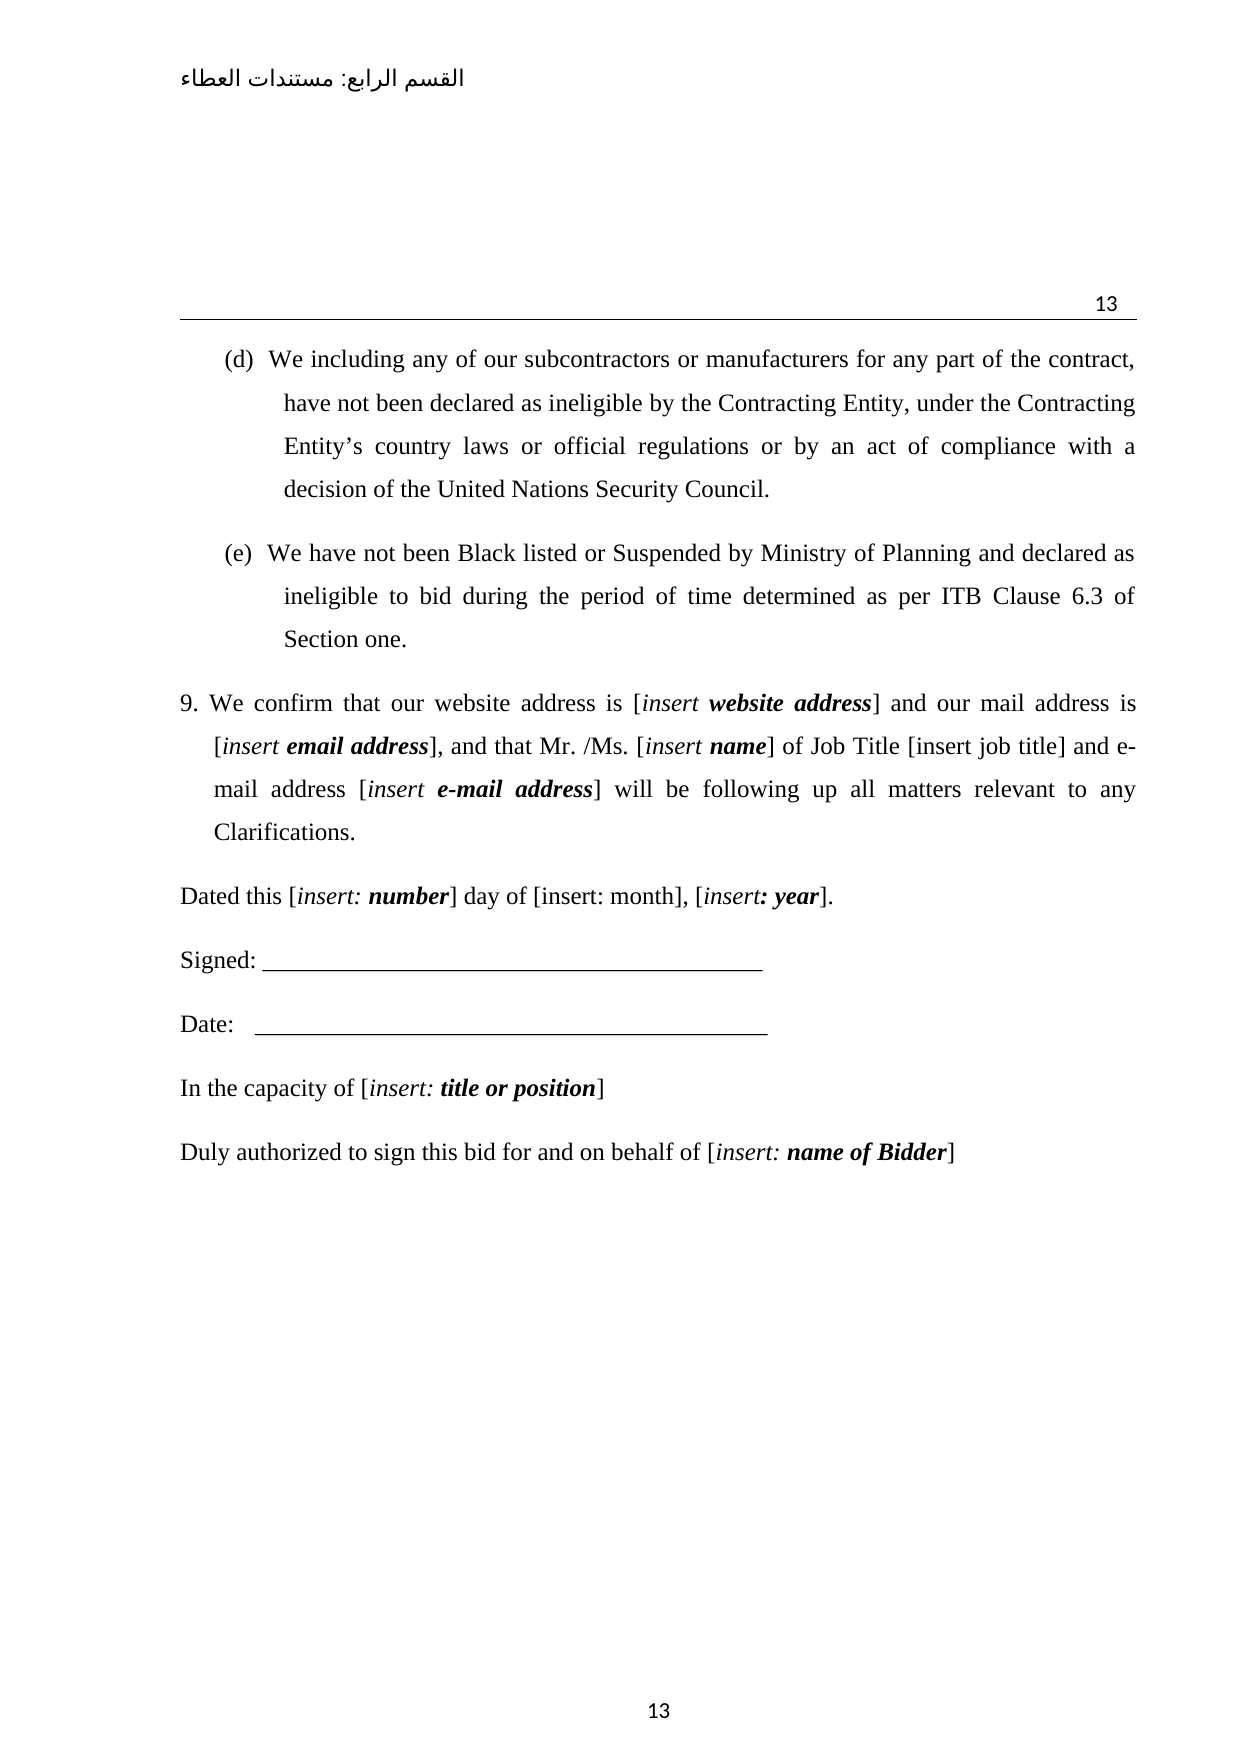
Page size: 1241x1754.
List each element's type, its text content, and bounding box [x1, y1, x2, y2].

text (d) We including any of our subcontractors or manufacturers for any part of the contract, have not been declared as ineligible by the Contracting Entity, under the Contracting Entity’s country laws or official regulations or by an act of compliance with a decision of the United Nations Security Council. [224, 344, 1137, 503]
text In the capacity of [insert: title or position] [180, 1073, 1137, 1102]
text 9. We confirm that our website address is [insert website address] and our mail address is [insert email address], and that Mr. /Ms. [insert name] of Job Title [insert job title] and e-mail address [insert e-mail address] will be following up all matters relevant to any Clarifications. [180, 688, 1137, 846]
text Date: _________________________________________ [180, 1009, 1137, 1038]
text (e) We have not been Black listed or Suspended by Ministry of Planning and declared as ineligible to bid during the period of time determined as per ITB Clause 6.3 of Section one. [224, 538, 1137, 653]
text Duly authorized to sign this bid for and on behalf of [insert: name of Bidder] [180, 1137, 1137, 1166]
text Dated this [insert: number] day of [insert: month], [insert: year]. [180, 881, 1137, 910]
text Signed: ________________________________________ [180, 945, 1137, 974]
